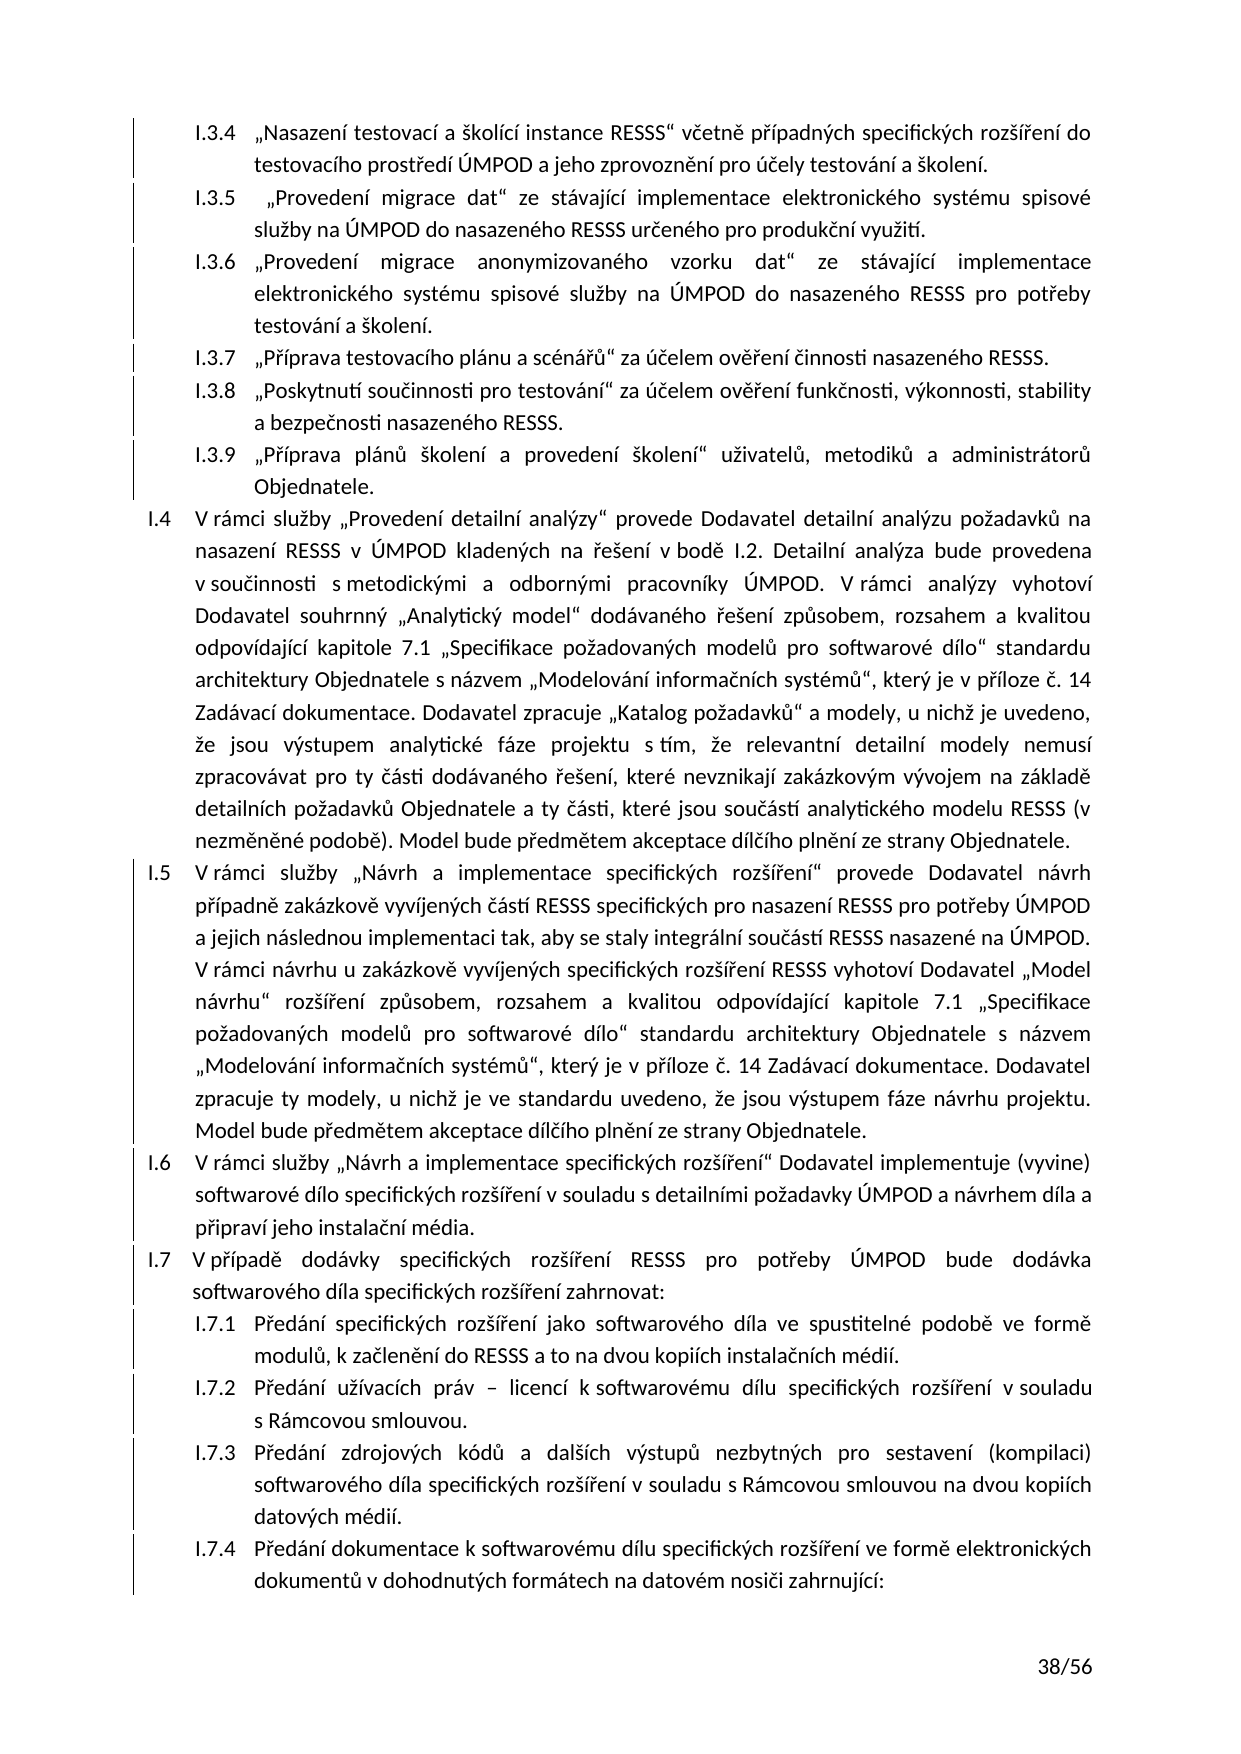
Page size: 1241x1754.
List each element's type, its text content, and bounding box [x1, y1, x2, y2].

list Předání zdrojových kódů a dalších výstupů nezbytných pro sestavení (kompilaci) softwarového díla specifických rozšíření v souladu s Rámcovou smlouvou na dvou kopiích datových médií. [195, 1438, 1093, 1530]
list Předání specifických rozšíření jako softwarového díla ve spustitelné podobě ve formě modulů, k začlenění do RESSS a to na dvou kopiích instalačních médií. [195, 1309, 1093, 1369]
list V rámci služby „Návrh a implementace specifických rozšíření“ provede Dodavatel návrh případně zakázkově vyvíjených částí RESSS specifických pro nasazení RESSS pro potřeby ÚMPOD a jejich následnou implementaci tak, aby se staly integrální součástí RESSS nasazené na ÚMPOD. V rámci návrhu u zakázkově vyvíjených specifických rozšíření RESSS vyhotoví Dodavatel „Model návrhu“ rozšíření způsobem, rozsahem a kvalitou odpovídající kapitole 7.1 „Specifikace požadovaných modelů pro softwarové dílo“ standardu architektury Objednatele s názvem „Modelování informačních systémů“, který je v příloze č. 14 Zadávací dokumentace. Dodavatel zpracuje ty modely, u nichž je ve standardu uvedeno, že jsou výstupem fáze návrhu projektu. Model bude předmětem akceptace dílčího plnění ze strany Objednatele. [148, 858, 1093, 1144]
list V rámci služby „Návrh a implementace specifických rozšíření“ Dodavatel implementuje (vyvine) softwarové dílo specifických rozšíření v souladu s detailními požadavky ÚMPOD a návrhem díla a připraví jeho instalační média. [148, 1148, 1093, 1241]
list „Provedení migrace dat“ ze stávající implementace elektronického systému spisové služby na ÚMPOD do nasazeného RESSS určeného pro produkční využití. [195, 183, 1093, 243]
list Předání dokumentace k softwarovému dílu specifických rozšíření ve formě elektronických dokumentů v dohodnutých formátech na datovém nosiči zahrnující: [195, 1534, 1093, 1595]
list Předání užívacích práv – licencí k softwarovému dílu specifických rozšíření v souladu s Rámcovou smlouvou. [195, 1373, 1093, 1434]
list „Příprava testovacího plánu a scénářů“ za účelem ověření činnosti nasazeného RESSS. [195, 343, 1093, 372]
list „Nasazení testovací a školící instance RESSS“ včetně případných specifických rozšíření do testovacího prostředí ÚMPOD a jeho zprovoznění pro účely testování a školení. [195, 118, 1093, 178]
list V případě dodávky specifických rozšíření RESSS pro potřeby ÚMPOD bude dodávka softwarového díla specifických rozšíření zahrnovat: [148, 1245, 1093, 1305]
list „Příprava plánů školení a provedení školení“ uživatelů, metodiků a administrátorů Objednatele. [195, 440, 1093, 500]
list V rámci služby „Provedení detailní analýzy“ provede Dodavatel detailní analýzu požadavků na nasazení RESSS v ÚMPOD kladených na řešení v bodě 1.2. Detailní analýza bude provedena v součinnosti s metodickými a odbornými pracovníky ÚMPOD. V rámci analýzy vyhotoví Dodavatel souhrnný „Analytický model“ dodávaného řešení způsobem, rozsahem a kvalitou odpovídající kapitole 7.1 „Specifikace požadovaných modelů pro softwarové dílo“ standardu architektury Objednatele s názvem „Modelování informačních systémů“, který je v příloze č. 14 Zadávací dokumentace. Dodavatel zpracuje „Katalog požadavků“ a modely, u nichž je uvedeno, že jsou výstupem analytické fáze projektu s tím, že relevantní detailní modely nemusí zpracovávat pro ty části dodávaného řešení, které nevznikají zakázkovým vývojem na základě detailních požadavků Objednatele a ty části, které jsou součástí analytického modelu RESSS (v nezměněné podobě). Model bude předmětem akceptace dílčího plnění ze strany Objednatele. [148, 504, 1093, 854]
list „Provedení migrace anonymizovaného vzorku dat“ ze stávající implementace elektronického systému spisové služby na ÚMPOD do nasazeného RESSS pro potřeby testování a školení. [195, 247, 1093, 339]
list „Poskytnutí součinnosti pro testování“ za účelem ověření funkčnosti, výkonnosti, stability a bezpečnosti nasazeného RESSS. [195, 376, 1093, 436]
